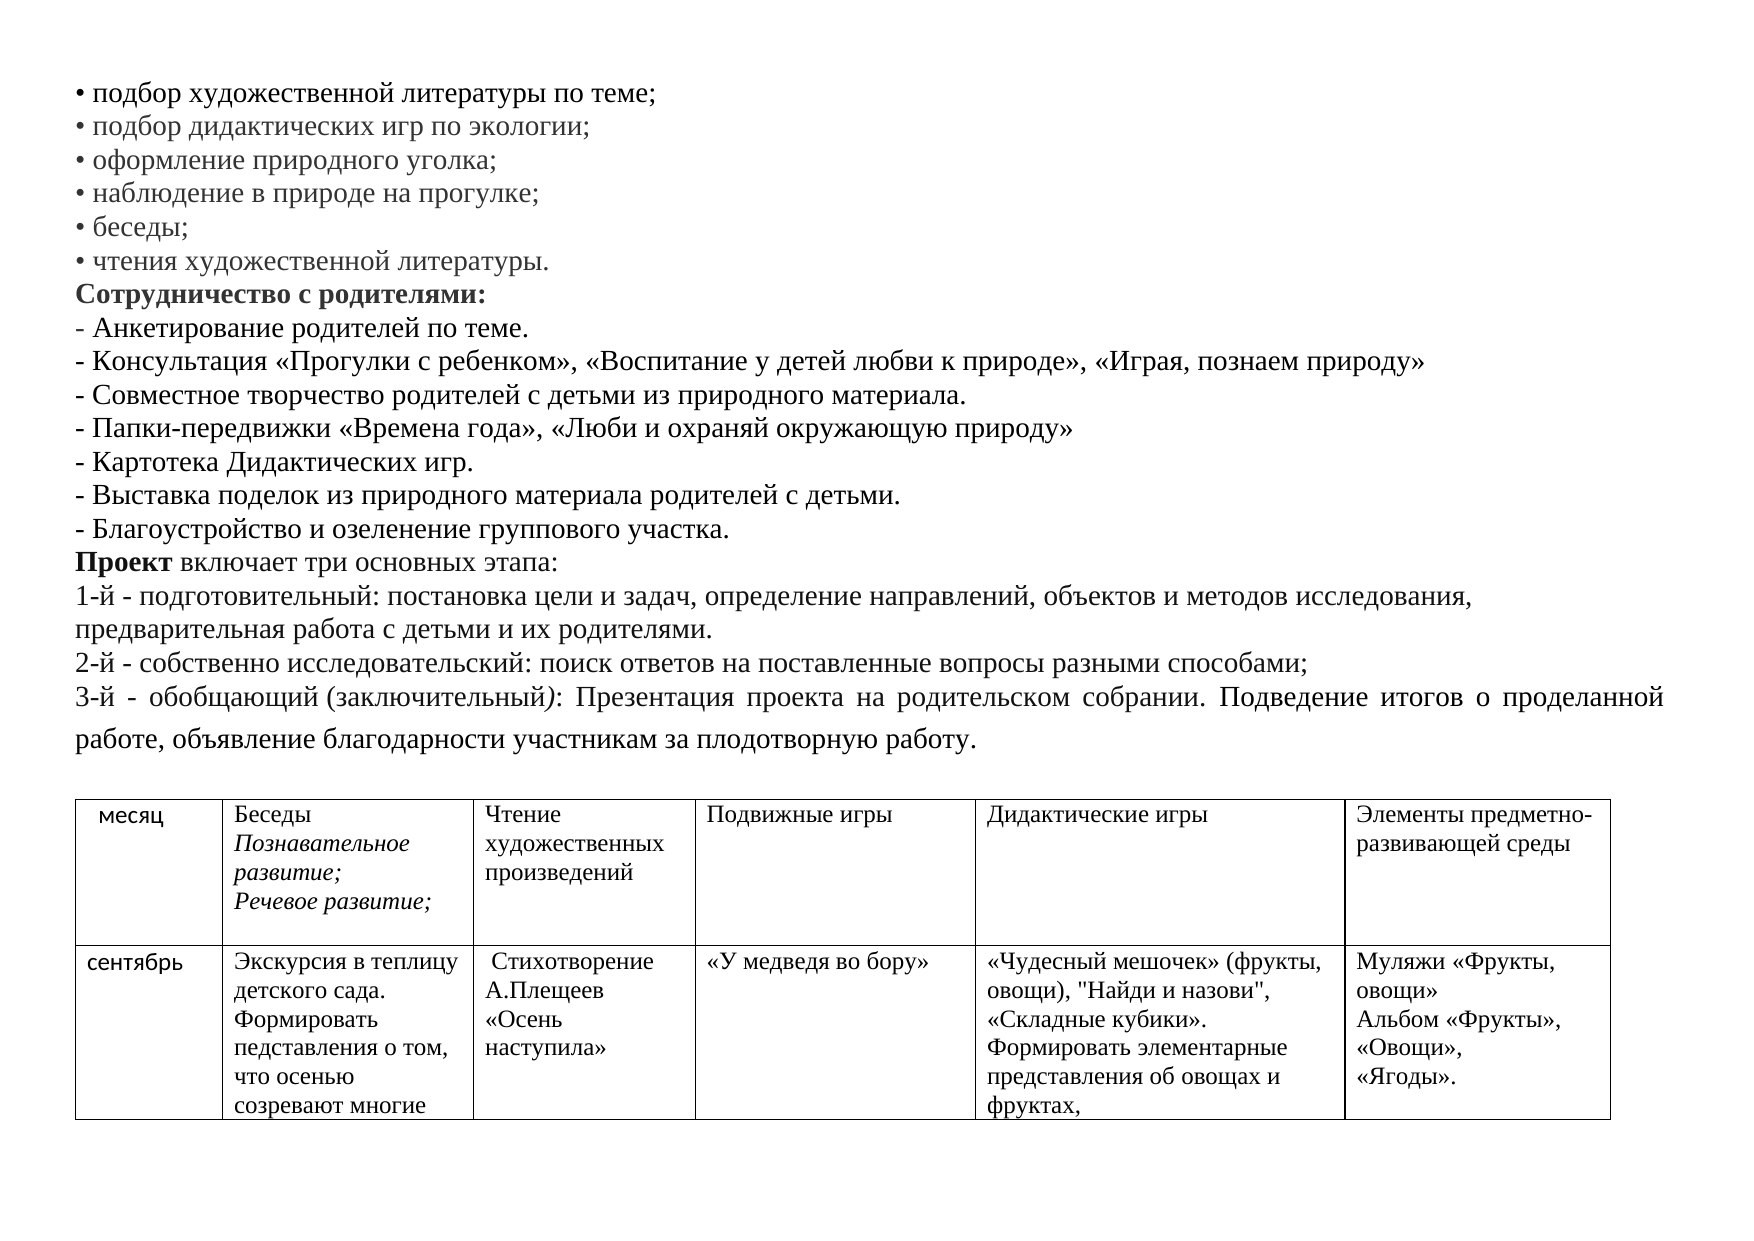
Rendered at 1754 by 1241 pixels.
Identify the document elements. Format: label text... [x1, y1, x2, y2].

text - Благоустройство и озеленение группового участка. [75, 511, 1679, 544]
text - Папки-передвижки «Времена года», «Люби и охраняй окружающую природу» [75, 410, 1679, 444]
text • чтения художественной литературы. [75, 243, 1679, 276]
table_header Беседы Познавательное развитие; Речевое развитие; [223, 800, 473, 945]
table_cell «У медведя во бору» [696, 946, 975, 1119]
table_cell сентябрь [76, 946, 222, 1119]
text 1-й - подготовительный: постановка цели и задач, определение направлений, объектов и методов исследования, предварительная работа с детьми и их родителями. [75, 578, 1679, 645]
table_header Дидактические игры [976, 800, 1344, 945]
text 2-й - собственно исследовательский: поиск ответов на поставленные вопросы разными способами; [75, 645, 1679, 679]
table_header месяц [76, 800, 222, 945]
text - Совместное творчество родителей с детьми из природного материала. [75, 377, 1679, 410]
text • оформление природного уголка; [75, 142, 1679, 176]
text Сотрудничество с родителями: [75, 276, 1679, 310]
text 3-й - обобщающий (заключительный): Презентация проекта на родительском собрании. Подведение итогов о проделанной работе, объявление благодарности участникам за плодотворную работу. [75, 679, 1664, 754]
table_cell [474, 946, 695, 1119]
text - Картотека Дидактических игр. [75, 444, 1679, 477]
text • беседы; [75, 209, 1679, 243]
text Проект включает три основных этапа: [75, 544, 1679, 578]
text - Анкетирование родителей по теме. [75, 310, 1679, 343]
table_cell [1346, 946, 1610, 1119]
text - Консультация «Прогулки с ребенком», «Воспитание у детей любви к природе», «Играя, познаем природу» [75, 343, 1679, 377]
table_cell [223, 946, 473, 1119]
text • подбор дидактических игр по экологии; [75, 108, 1679, 142]
table_header Элементы предметно-развивающей среды [1346, 800, 1610, 945]
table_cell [976, 946, 1344, 1119]
table_header Чтение художественных произведений [474, 800, 695, 945]
text - Выставка поделок из природного материала родителей с детьми. [75, 477, 1679, 511]
table_header Подвижные игры [696, 800, 975, 945]
text • наблюдение в природе на прогулке; [75, 176, 1679, 209]
text • подбор художественной литературы по теме; [75, 75, 1679, 108]
